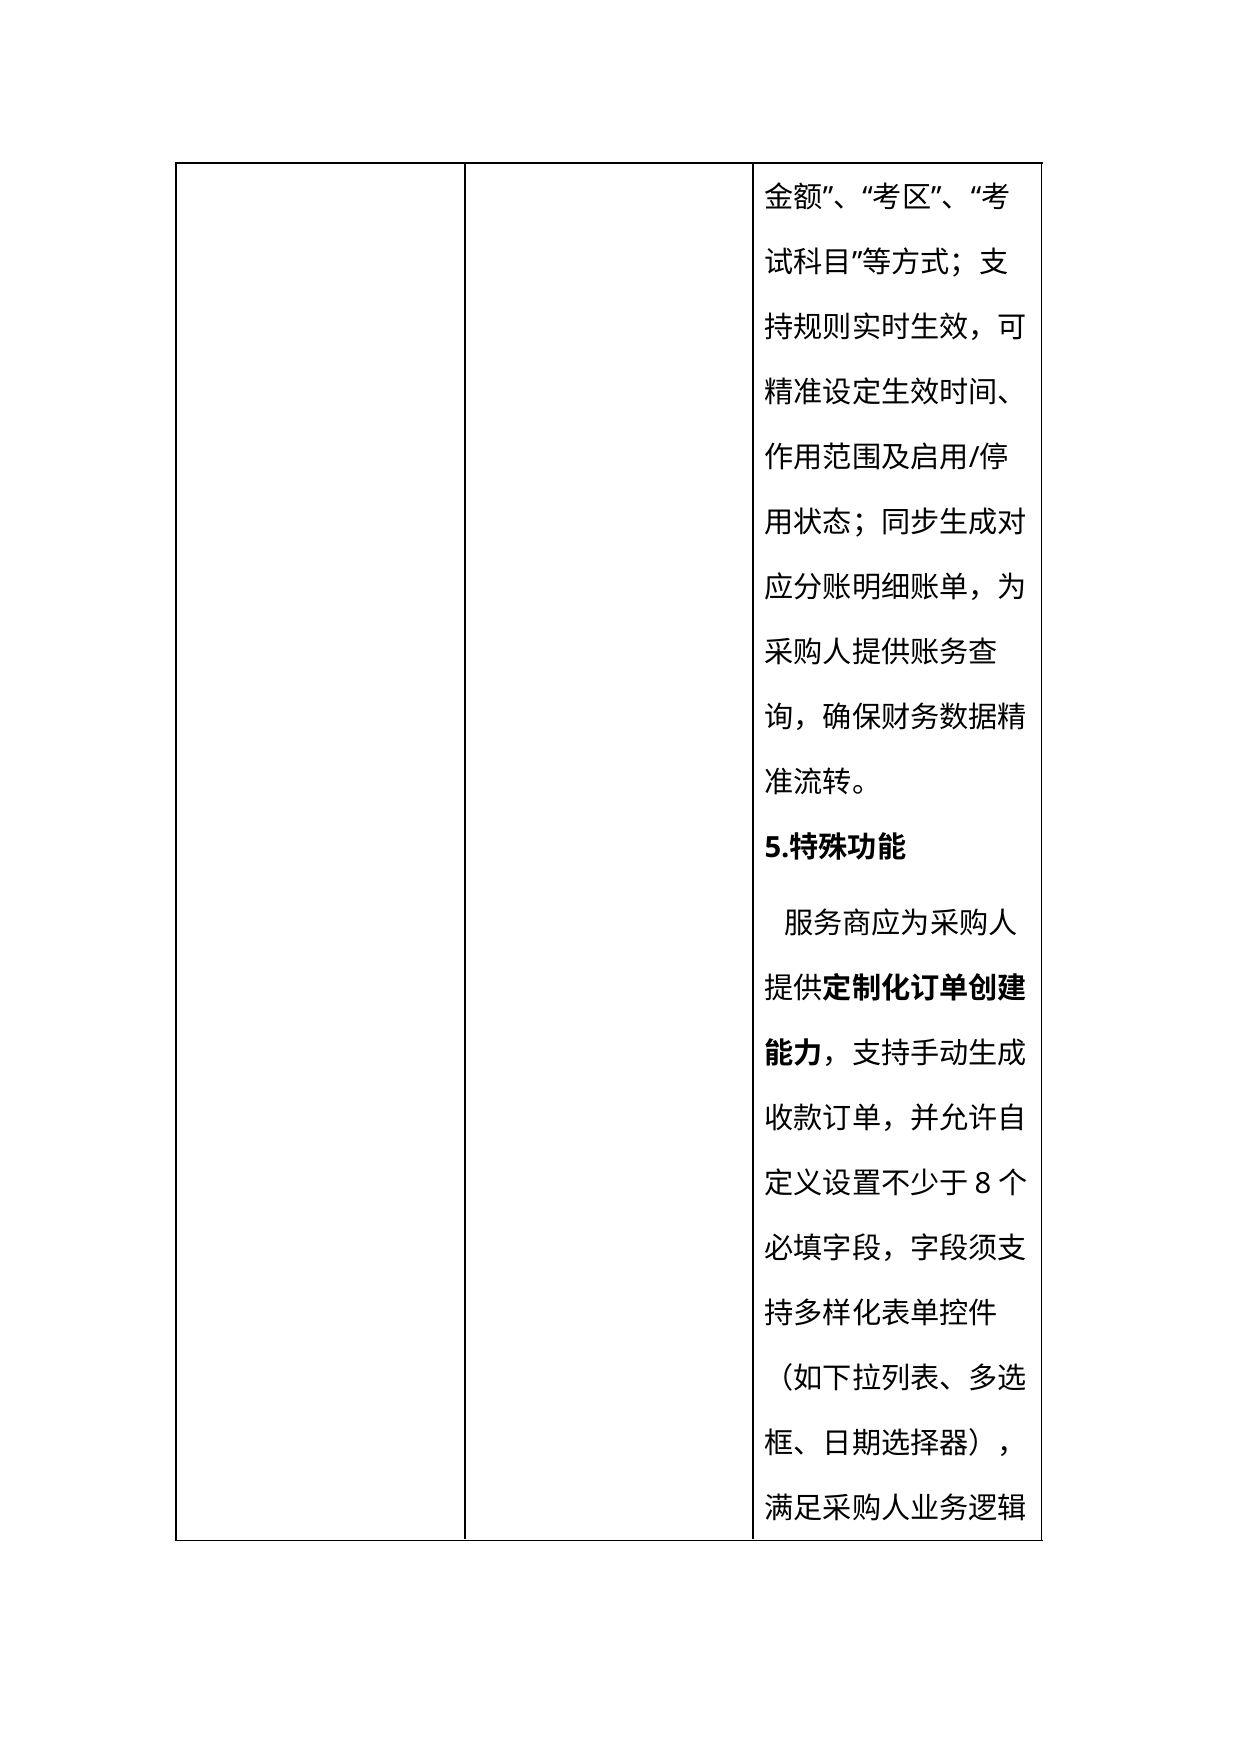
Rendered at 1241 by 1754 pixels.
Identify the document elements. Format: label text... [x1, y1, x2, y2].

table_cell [754, 164, 1041, 1539]
table_cell [466, 164, 752, 1539]
table_cell 1 [177, 164, 464, 1539]
